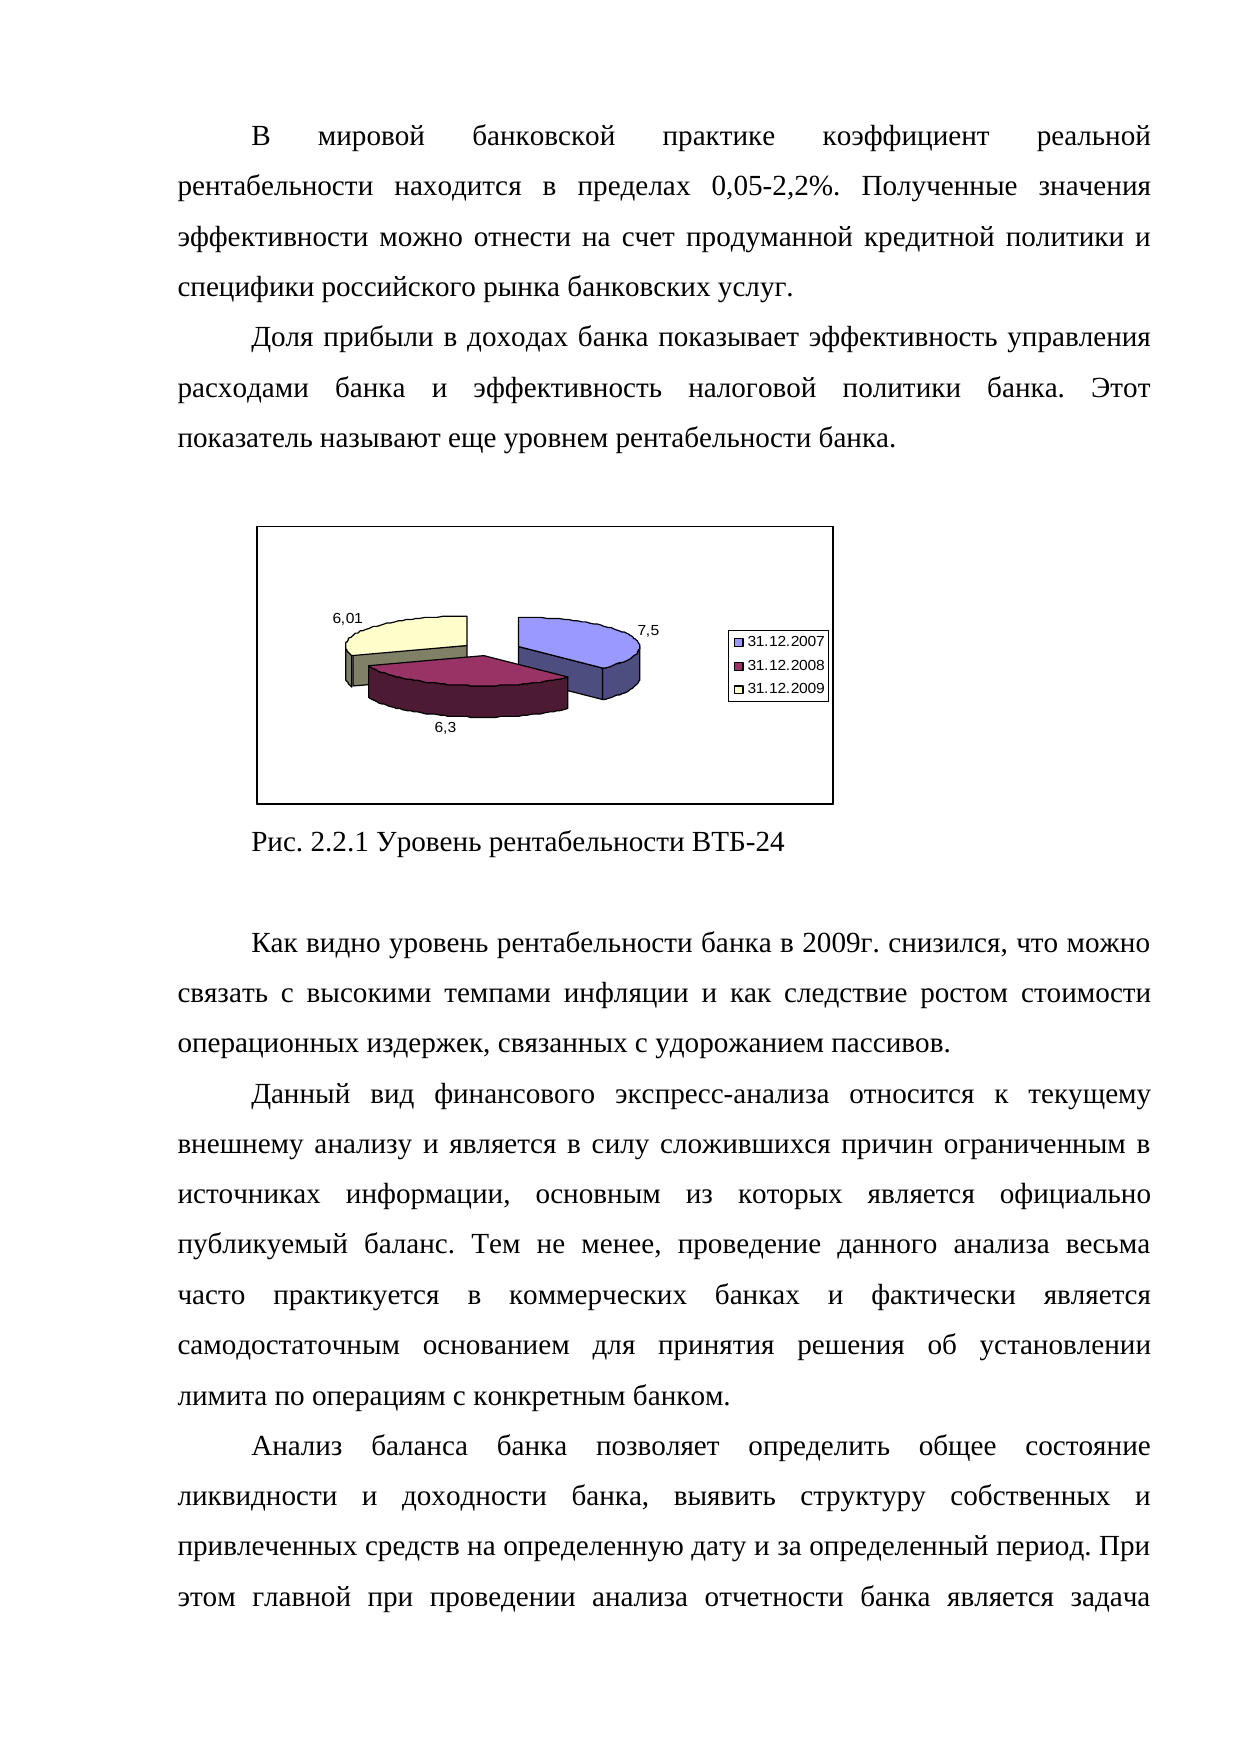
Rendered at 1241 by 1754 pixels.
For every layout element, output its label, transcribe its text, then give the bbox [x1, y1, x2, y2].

text В мировой банковской практике коэффициент реальной рентабельности находится в пределах 0,05-2,2%. Полученные значения эффективности можно отнести на счет продуманной кредитной политики и специфики российского рынка банковских услуг. [177, 118, 1152, 303]
text Доля прибыли в доходах банка показывает эффективность управления расходами банка и эффективность налоговой политики банка. Этот показатель называют еще уровнем рентабельности банка. [177, 319, 1152, 453]
text Рис. 2.2.1 Уровень рентабельности ВТБ-24 [177, 824, 1152, 858]
text Как видно уровень рентабельности банка в 2009г. снизился, что можно связать с высокими темпами инфляции и как следствие ростом стоимости операционных издержек, связанных с удорожанием пассивов. [177, 925, 1152, 1059]
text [177, 1428, 1152, 1612]
text Данный вид финансового экспресс-анализа относится к текущему внешнему анализу и является в силу сложившихся причин ограниченным в источниках информации, основным из которых является официально публикуемый баланс. Тем не менее, проведение данного анализа весьма часто практикуется в коммерческих банках и фактически является самодостаточным основанием для принятия решения об установлении лимита по операциям с конкретным банком. [177, 1076, 1152, 1411]
